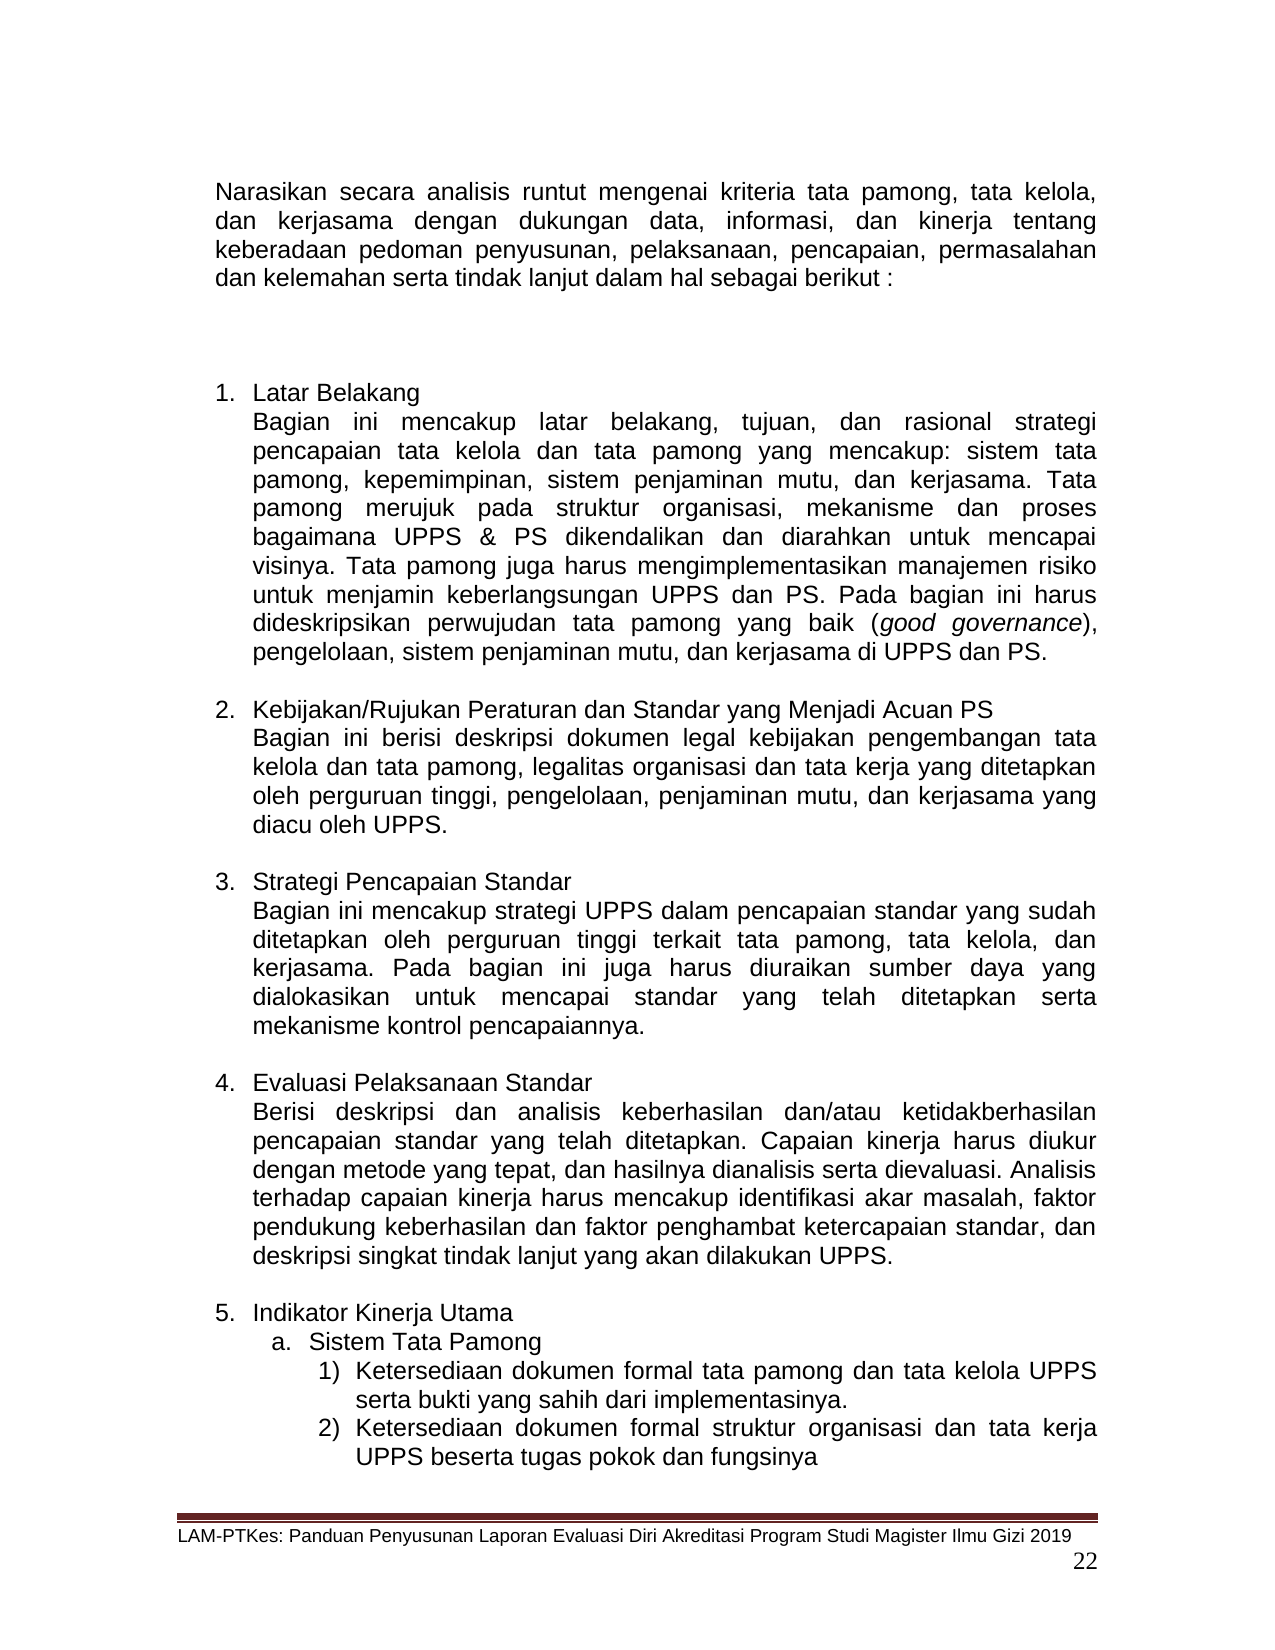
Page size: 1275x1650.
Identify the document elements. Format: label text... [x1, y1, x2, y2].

list Kebijakan/Rujukan Peraturan dan Standar yang Menjadi Acuan PS [215, 695, 1098, 723]
list Sistem Tata Pamong [271, 1327, 1098, 1356]
list Latar Belakang [215, 378, 1098, 407]
list Indikator Kinerja Utama [215, 1298, 1098, 1327]
list Ketersediaan dokumen formal struktur organisasi dan tata kerja UPPS beserta tugas pokok dan fungsinya [318, 1413, 1098, 1471]
text Narasikan secara analisis runtut mengenai kriteria tata pamong, tata kelola, dan kerjasama dengan dukungan data, informasi, dan kinerja tentang keberadaan pedoman penyusunan, pelaksanaan, pencapaian, permasalahan dan kelemahan serta tindak lanjut dalam hal sebagai berikut : [215, 177, 1098, 292]
text Bagian ini mencakup strategi UPPS dalam pencapaian standar yang sudah ditetapkan oleh perguruan tinggi terkait tata pamong, tata kelola, dan kerjasama. Pada bagian ini juga harus diuraikan sumber daya yang dialokasikan untuk mencapai standar yang telah ditetapkan serta mekanisme kontrol pencapaiannya. [252, 896, 1098, 1040]
list Strategi Pencapaian Standar [215, 867, 1098, 896]
text Bagian ini berisi deskripsi dokumen legal kebijakan pengembangan tata kelola dan tata pamong, legalitas organisasi dan tata kerja yang ditetapkan oleh perguruan tinggi, pengelolaan, penjaminan mutu, dan kerjasama yang diacu oleh UPPS. [252, 723, 1098, 838]
list Ketersediaan dokumen formal tata pamong dan tata kelola UPPS serta bukti yang sahih dari implementasinya. [318, 1356, 1098, 1413]
text Bagian ini mencakup latar belakang, tujuan, dan rasional strategi pencapaian tata kelola dan tata pamong yang mencakup: sistem tata pamong, kepemimpinan, sistem penjaminan mutu, dan kerjasama. Tata pamong merujuk pada struktur organisasi, mekanisme dan proses bagaimana UPPS & PS dikendalikan dan diarahkan untuk mencapai visinya. Tata pamong juga harus mengimplementasikan manajemen risiko untuk menjamin keberlangsungan UPPS dan PS. Pada bagian ini harus dideskripsikan perwujudan tata pamong yang baik (good governance), pengelolaan, sistem penjaminan mutu, dan kerjasama di UPPS dan PS. [252, 407, 1098, 666]
text Berisi deskripsi dan analisis keberhasilan dan/atau ketidakberhasilan pencapaian standar yang telah ditetapkan. Capaian kinerja harus diukur dengan metode yang tepat, dan hasilnya dianalisis serta dievaluasi. Analisis terhadap capaian kinerja harus mencakup identifikasi akar masalah, faktor pendukung keberhasilan dan faktor penghambat ketercapaian standar, dan deskripsi singkat tindak lanjut yang akan dilakukan UPPS. [252, 1097, 1098, 1270]
list Evaluasi Pelaksanaan Standar [215, 1068, 1098, 1097]
